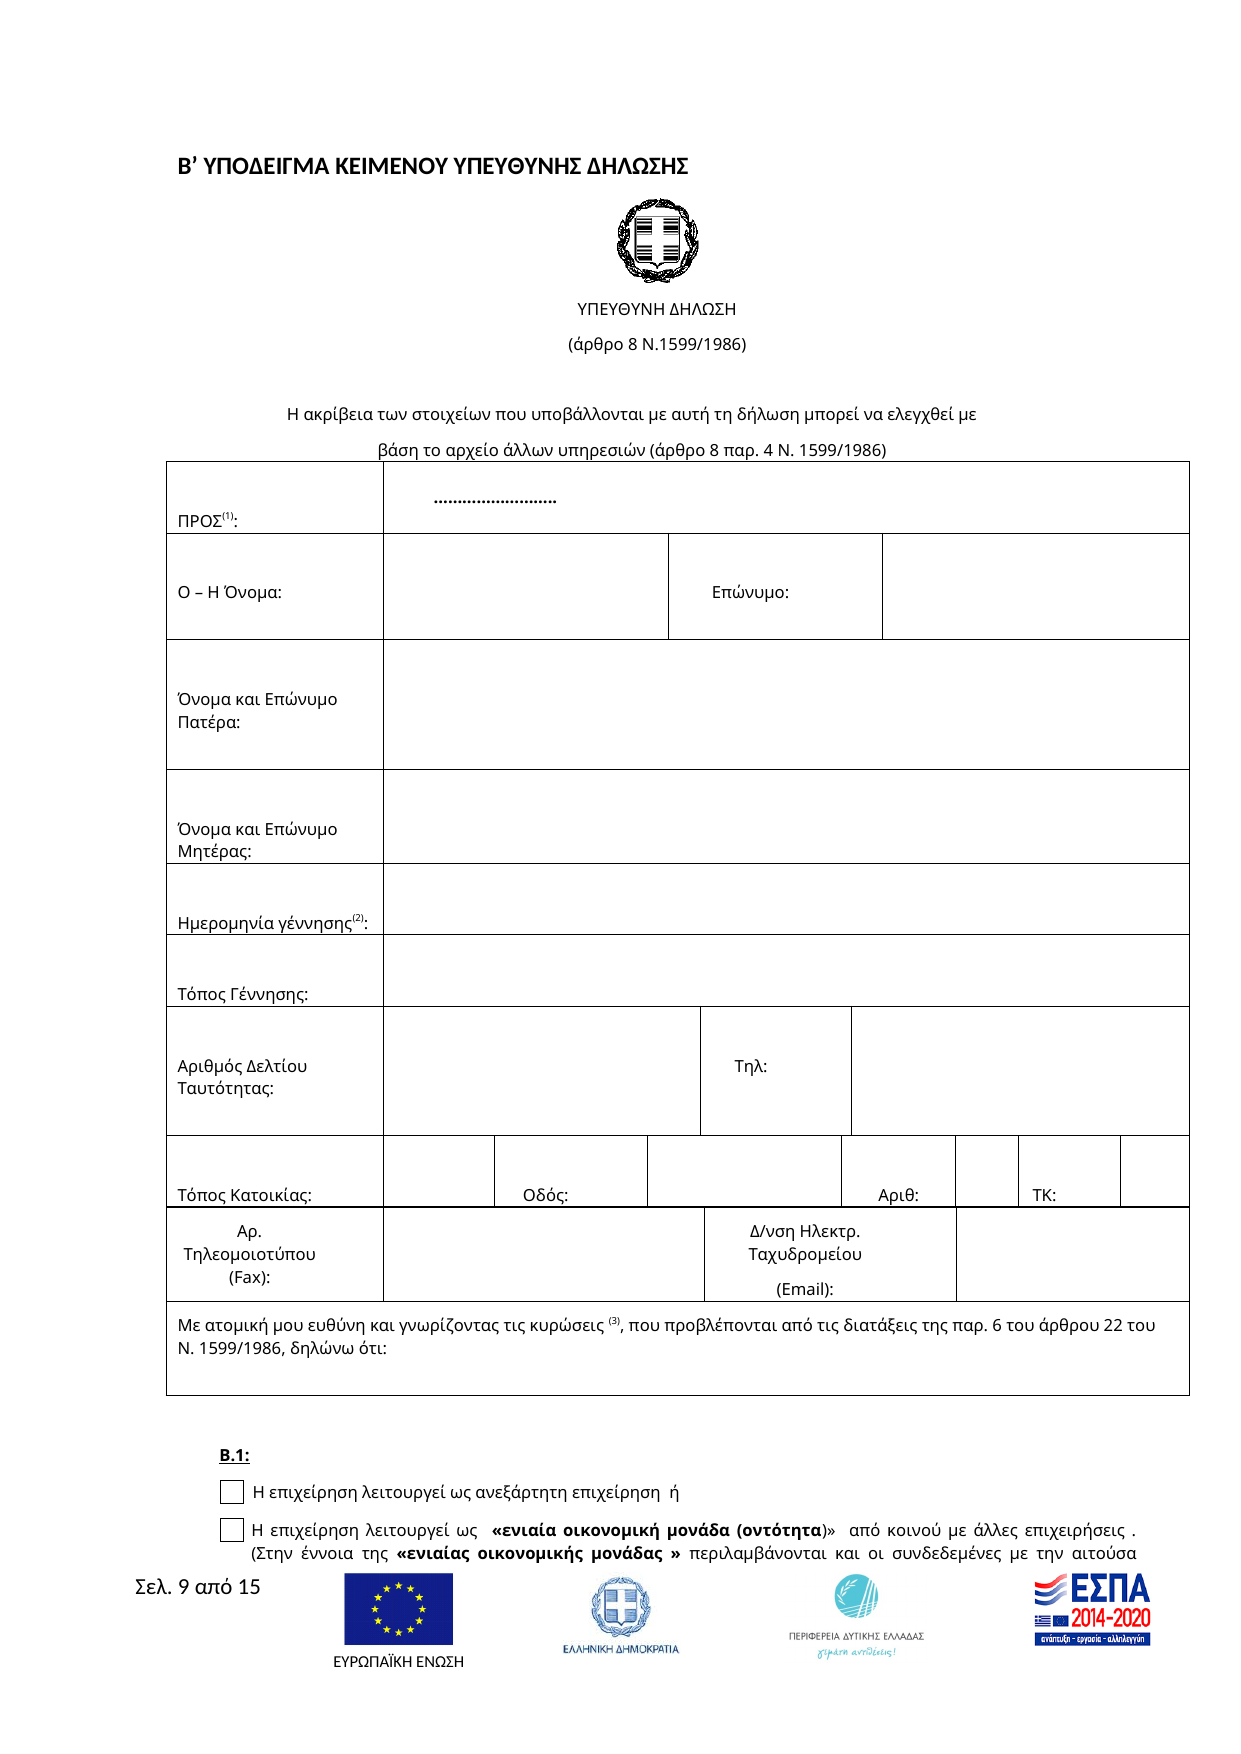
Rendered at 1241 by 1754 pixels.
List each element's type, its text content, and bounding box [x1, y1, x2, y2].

table_cell [1121, 1136, 1189, 1206]
table_cell Με ατομική μου ευθύνη και γνωρίζοντας τις κυρώσεις (3), που προβλέπονται από τις διατάξεις της παρ. 6 του άρθρου 22 του Ν. 1599/1986, δηλώνω ότι: [167, 1302, 1189, 1395]
text (άρθρο 8 Ν.1599/1986) [177, 333, 1137, 355]
table_cell [852, 1007, 1189, 1135]
table_cell [384, 1136, 494, 1206]
picture [561, 1572, 681, 1658]
picture [614, 197, 700, 285]
table_cell ΤΚ: [1019, 1136, 1120, 1206]
text Β.1: [219, 1443, 1137, 1466]
table_cell Οδός: [495, 1136, 647, 1206]
table_cell [957, 1208, 1189, 1301]
text Η ακρίβεια των στοιχείων που υποβάλλονται με αυτή τη δήλωση μπορεί να ελεγχθεί με [177, 403, 1087, 426]
table_header …………………….. [384, 462, 1189, 532]
table_cell [384, 864, 1189, 934]
table_cell Δ/νση Ηλεκτρ. Ταχυδρομείου (Εmail): [705, 1208, 956, 1301]
table_cell Ημερομηνία γέννησης(2): [167, 864, 383, 934]
text βάση το αρχείο άλλων υπηρεσιών (άρθρο 8 παρ. 4 Ν. 1599/1986) [177, 438, 1087, 461]
table_cell Όνομα και Επώνυμο Πατέρα: [167, 640, 383, 768]
table_cell Αριθμός Δελτίου Ταυτότητας: [167, 1007, 383, 1135]
table_cell [384, 935, 1189, 1006]
text Η επιχείρηση λειτουργεί ως ανεξάρτητη επιχείρηση ή [219, 1479, 1137, 1504]
table_cell Τηλ: [701, 1007, 851, 1135]
table_cell Ο – Η Όνομα: [167, 534, 383, 639]
text ΥΠΕΥΘΥΝΗ ΔΗΛΩΣΗ [177, 297, 1137, 320]
table_cell [648, 1136, 841, 1206]
table_cell [384, 640, 1189, 768]
table_cell Τόπος Γέννησης: [167, 935, 383, 1006]
table_header ΠΡΟΣ(1): [167, 462, 383, 532]
table_cell [384, 534, 668, 639]
picture [785, 1572, 927, 1663]
picture [1033, 1572, 1152, 1647]
table_cell [956, 1136, 1018, 1206]
picture [342, 1572, 455, 1647]
table_cell [384, 770, 1189, 863]
table_cell Όνομα και Επώνυμο Μητέρας: [167, 770, 383, 863]
table_cell [883, 534, 1189, 639]
table_cell Αρ. Τηλεομοιοτύπου (Fax): [167, 1208, 383, 1301]
table_cell [384, 1007, 700, 1135]
table_cell Τόπος Κατοικίας: [167, 1136, 383, 1206]
table_cell [384, 1208, 704, 1301]
table_cell Επώνυμο: [669, 534, 882, 639]
text B’ ΥΠΟΔΕΙΓΜΑ ΚΕΙΜΕΝΟΥ ΥΠΕΥΘΥΝΗΣ ΔΗΛΩΣΗΣ [177, 150, 1137, 181]
table_cell Αριθ: [842, 1136, 955, 1206]
